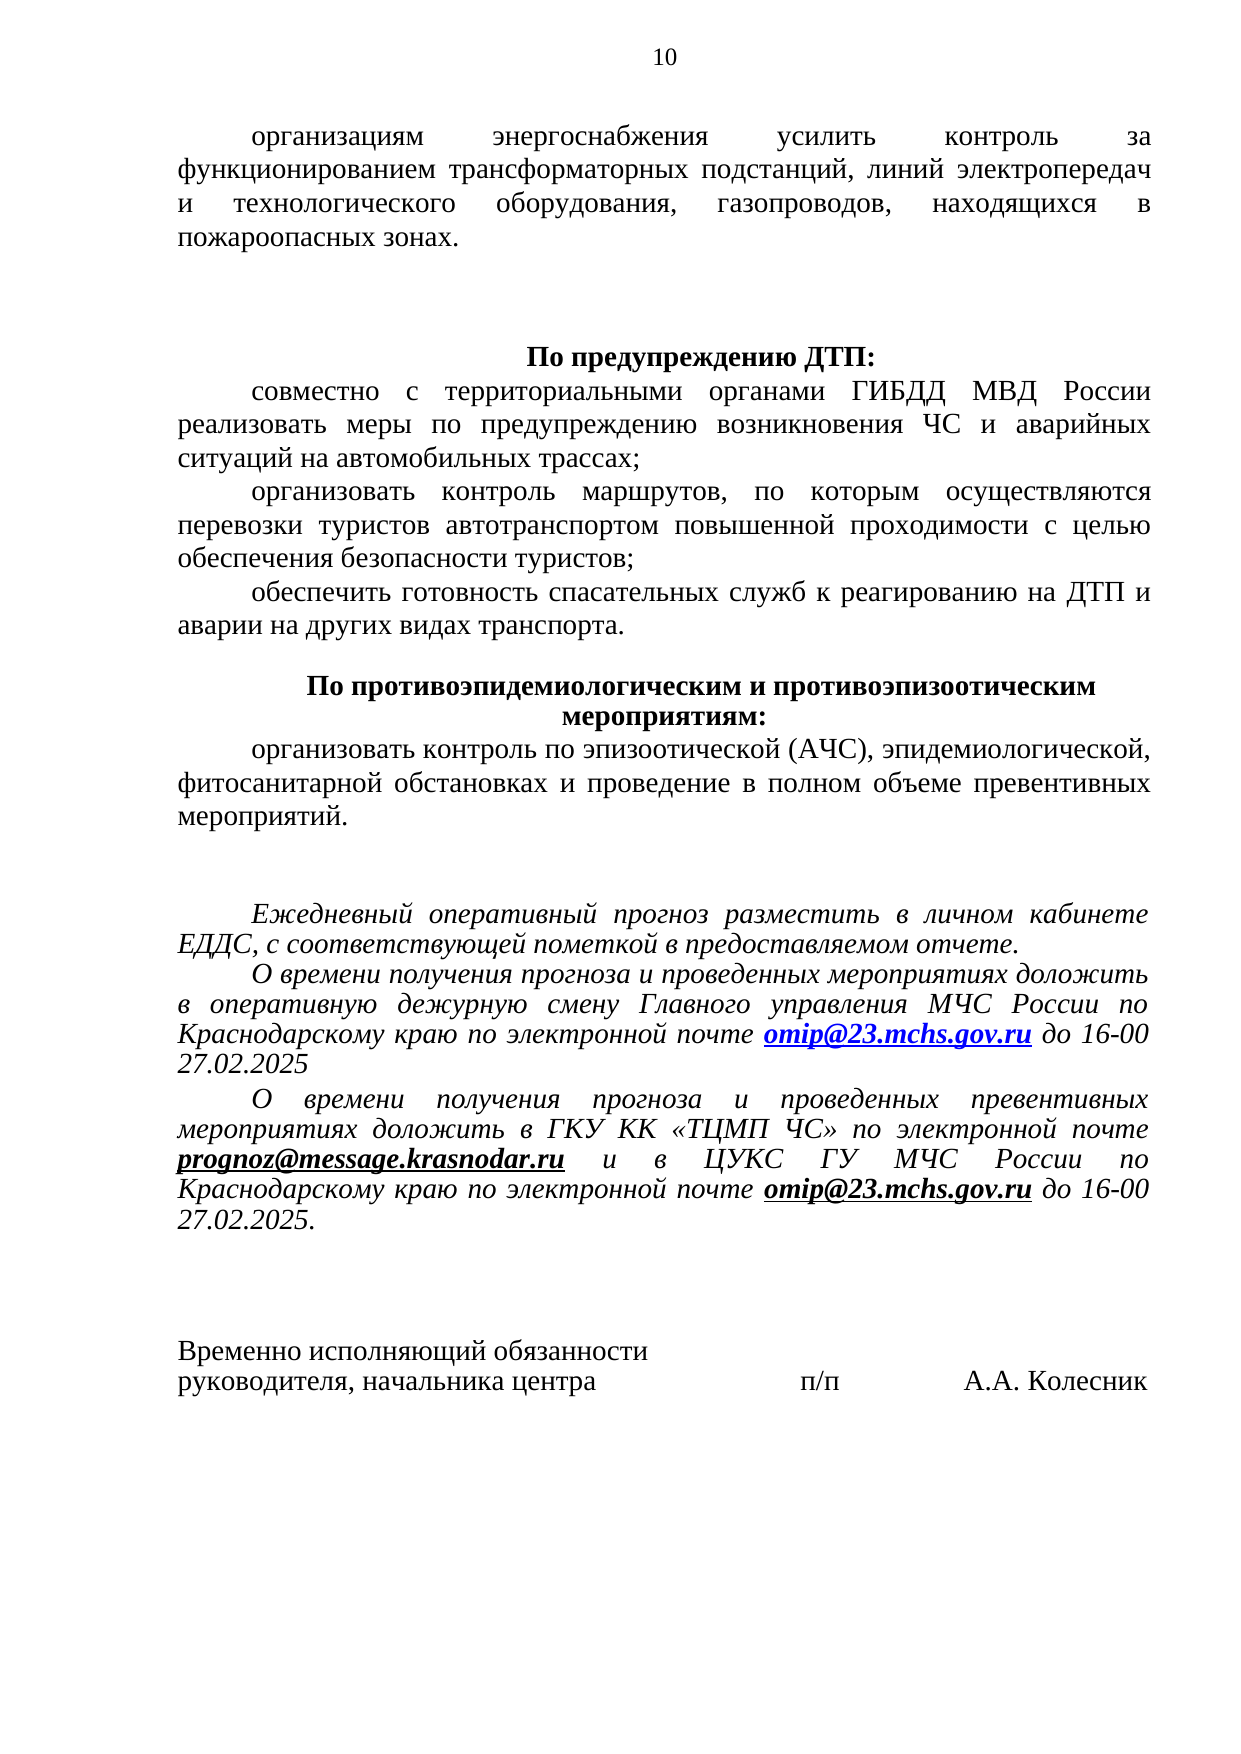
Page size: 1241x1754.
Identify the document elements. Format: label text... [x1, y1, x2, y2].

text По предупреждению ДТП: [177, 343, 1152, 373]
text организовать контроль по эпизоотической (АЧС), эпидемиологической, фитосанитарной обстановках и проведение в полном объеме превентивных мероприятий. [177, 731, 1152, 832]
text По противоэпидемиологическим и противоэпизоотическим мероприятиям: [177, 671, 1152, 731]
text совместно с территориальными органами ГИБДД МВД России реализовать меры по предупреждению возникновения ЧС и аварийных ситуаций на автомобильных трассах; [177, 373, 1152, 473]
text О времени получения прогноза и проведенных мероприятиях доложить в оперативную дежурную смену Главного управления МЧС России по Краснодарскому краю по электронной почте omip@23.mchs.gov.ru до 16-00 27.02.2025 [177, 959, 1152, 1080]
text организациям энергоснабжения усилить контроль за функционированием трансформаторных подстанций, линий электропередач и технологического оборудования, газопроводов, находящихся в пожароопасных зонах. [177, 118, 1152, 252]
text руководителя, начальника центра п/п А.А. Колесник [177, 1366, 1152, 1396]
text Ежедневный оперативный прогноз разместить в личном кабинете ЕДДС, с соответствующей пометкой в предоставляемом отчете. [177, 899, 1152, 959]
text организовать контроль маршрутов, по которым осуществляются перевозки туристов автотранспортом повышенной проходимости с целью обеспечения безопасности туристов; [177, 473, 1152, 574]
text Временно исполняющий обязанности [177, 1336, 1152, 1366]
text О времени получения прогноза и проведенных превентивных мероприятиях доложить в ГКУ КК «ТЦМП ЧС» по электронной почте prognoz@message.krasnodar.ru и в ЦУКС ГУ МЧС России по Краснодарскому краю по электронной почте omip@23.mchs.gov.ru до 16-00 27.02.2025. [177, 1084, 1152, 1235]
text обеспечить готовность спасательных служб к реагированию на ДТП и аварии на других видах транспорта. [177, 574, 1152, 641]
